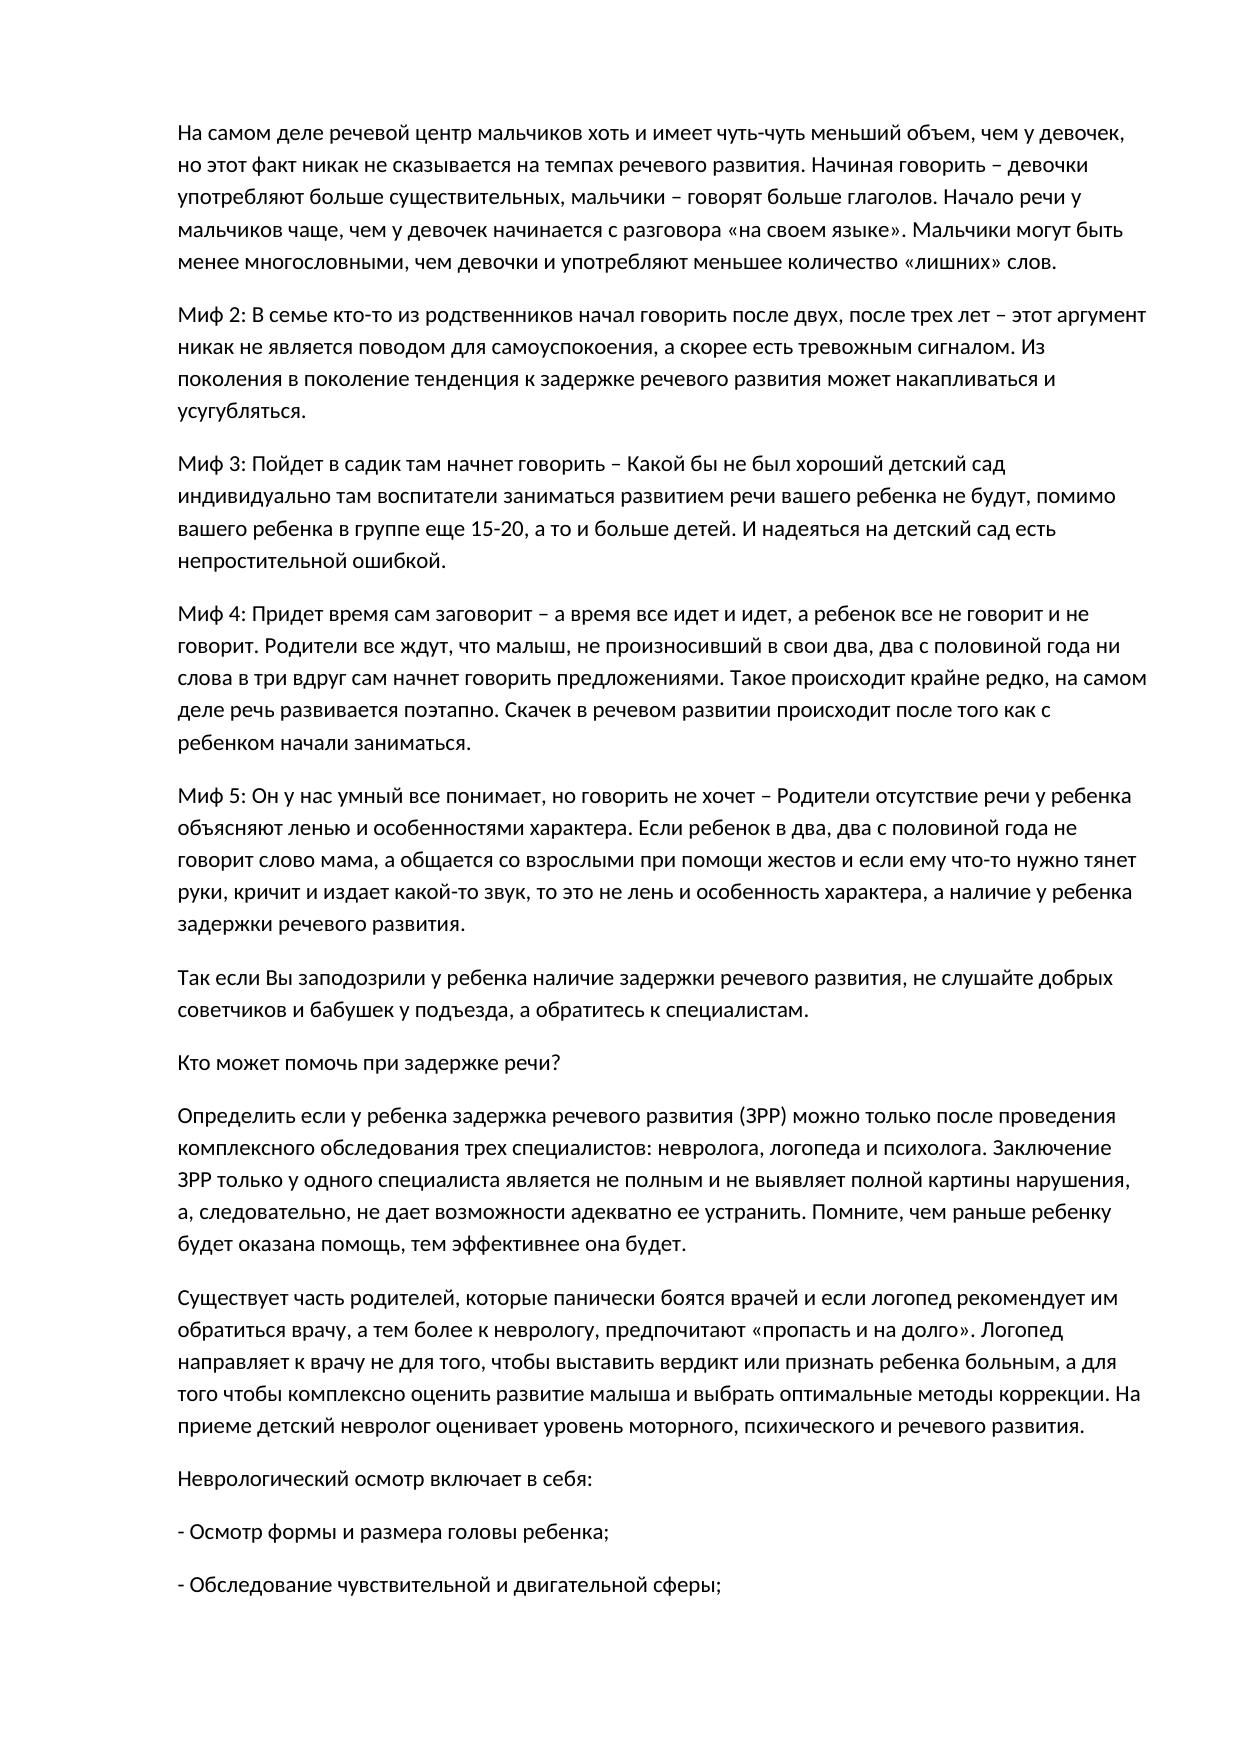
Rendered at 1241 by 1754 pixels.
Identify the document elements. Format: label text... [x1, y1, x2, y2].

text Так если Вы заподозрили у ребенка наличие задержки речевого развития, не слушайте добрых советчиков и бабушек у подъезда, а обратитесь к специалистам. [177, 963, 1152, 1023]
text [177, 118, 1152, 275]
text Определить если у ребенка задержка речевого развития (ЗРР) можно только после проведения комплексного обследования трех специалистов: невролога, логопеда и психолога. Заключение ЗРР только у одного специалиста является не полным и не выявляет полной картины нарушения, а, следовательно, не дает возможности адекватно ее устранить. Помните, чем раньше ребенку будет оказана помощь, тем эффективнее она будет. [177, 1101, 1152, 1258]
text - Осмотр формы и размера головы ребенка; [177, 1517, 1152, 1545]
text Кто может помочь при задержке речи? [177, 1048, 1152, 1076]
text Миф 2: В семье кто-то из родственников начал говорить после двух, после трех лет – этот аргумент никак не является поводом для самоуспокоения, а скорее есть тревожным сигналом. Из поколения в поколение тенденция к задержке речевого развития может накапливаться и усугубляться. [177, 300, 1152, 424]
text Миф 4: Придет время сам заговорит – а время все идет и идет, а ребенок все не говорит и не говорит. Родители все ждут, что малыш, не произносивший в свои два, два с половиной года ни слова в три вдруг сам начнет говорить предложениями. Такое происходит крайне редко, на самом деле речь развивается поэтапно. Скачек в речевом развитии происходит после того как с ребенком начали заниматься. [177, 599, 1152, 756]
text Неврологический осмотр включает в себя: [177, 1464, 1152, 1492]
text Миф 3: Пойдет в садик там начнет говорить – Какой бы не был хороший детский сад индивидуально там воспитатели заниматься развитием речи вашего ребенка не будут, помимо вашего ребенка в группе еще 15-20, а то и больше детей. И надеяться на детский сад есть непростительной ошибкой. [177, 449, 1152, 574]
text - Обследование чувствительной и двигательной сферы; [177, 1570, 1152, 1598]
text Миф 5: Он у нас умный все понимает, но говорить не хочет – Родители отсутствие речи у ребенка объясняют ленью и особенностями характера. Если ребенок в два, два с половиной года не говорит слово мама, а общается со взрослыми при помощи жестов и если ему что-то нужно тянет руки, кричит и издает какой-то звук, то это не лень и особенность характера, а наличие у ребенка задержки речевого развития. [177, 781, 1152, 938]
text Существует часть родителей, которые панически боятся врачей и если логопед рекомендует им обратиться врачу, а тем более к неврологу, предпочитают «пропасть и на долго». Логопед направляет к врачу не для того, чтобы выставить вердикт или признать ребенка больным, а для того чтобы комплексно оценить развитие малыша и выбрать оптимальные методы коррекции. На приеме детский невролог оценивает уровень моторного, психического и речевого развития. [177, 1283, 1152, 1439]
